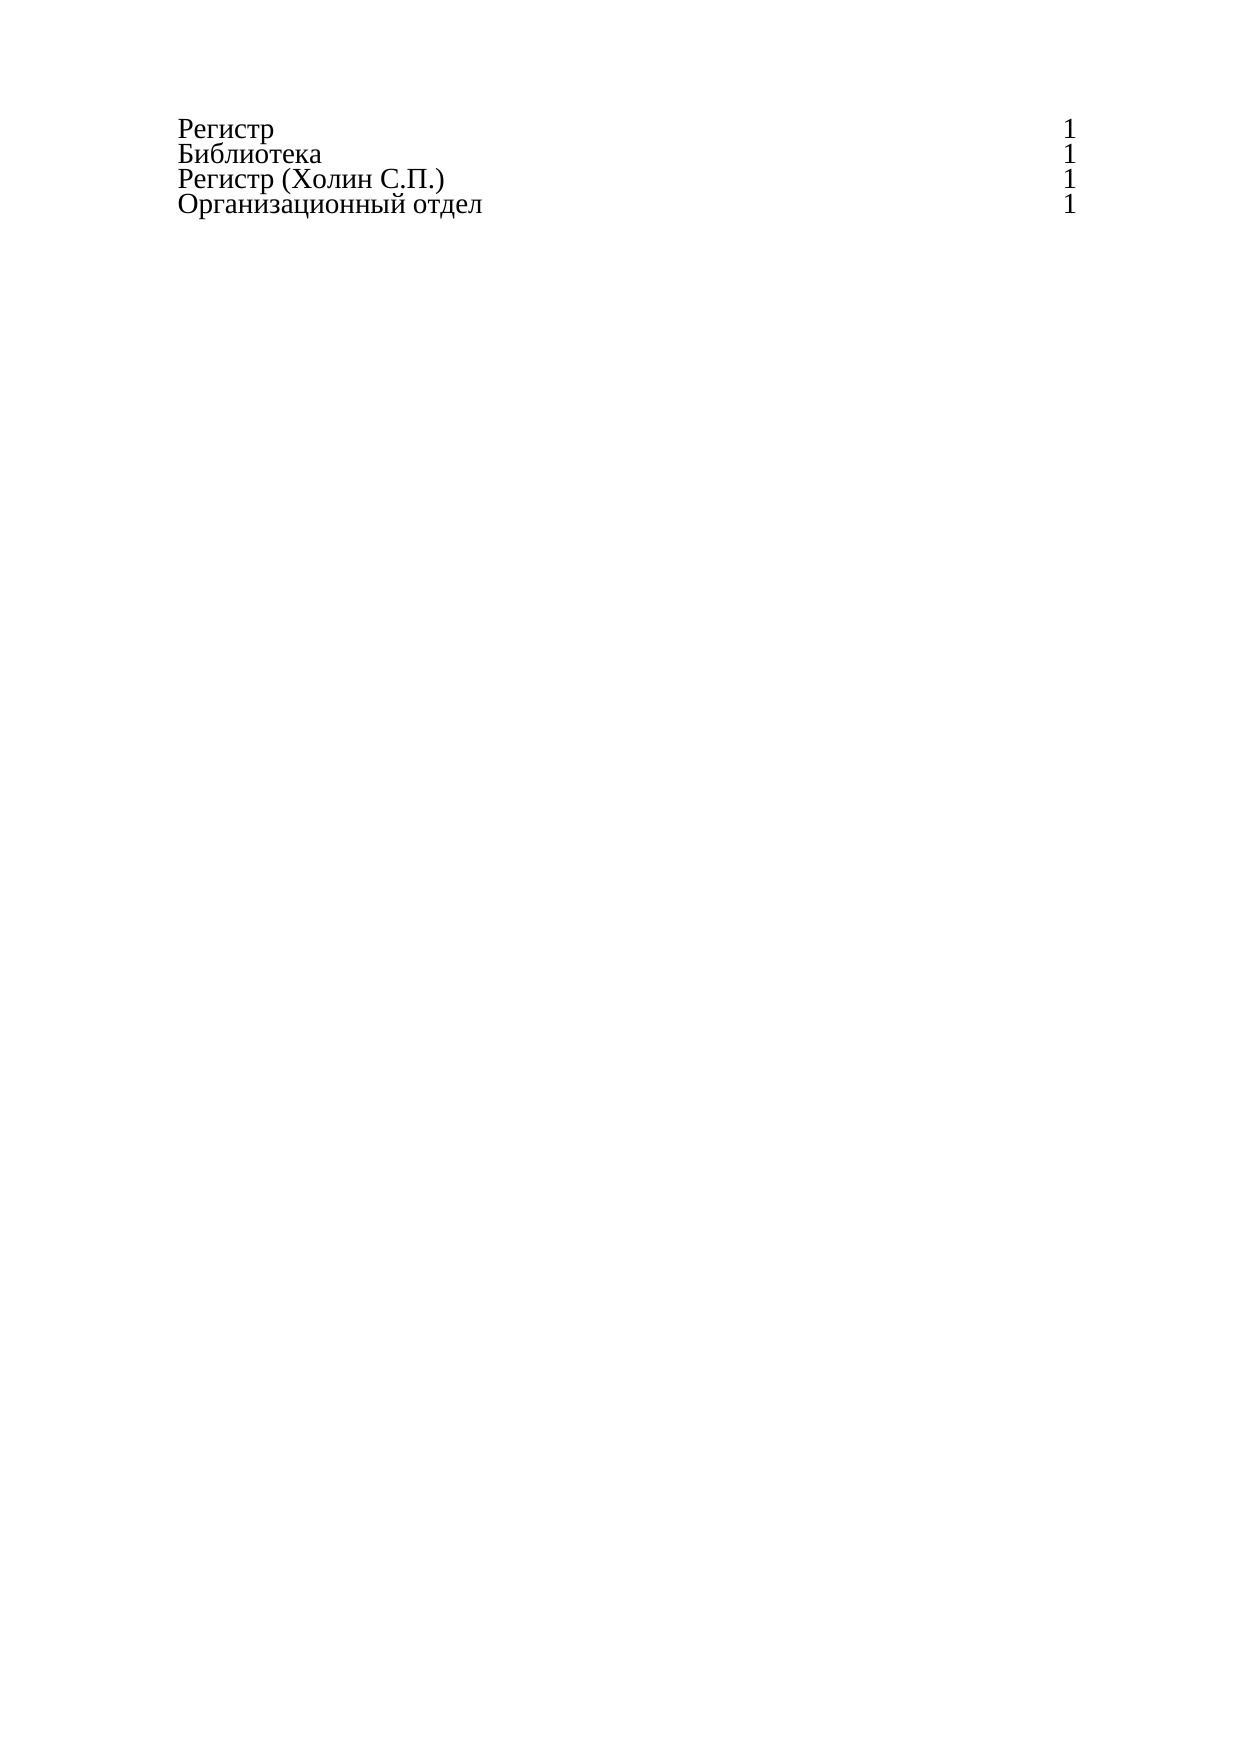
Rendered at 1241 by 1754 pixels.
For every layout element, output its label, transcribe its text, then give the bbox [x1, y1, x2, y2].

text Организационный отдел 1 [177, 193, 1152, 218]
text Библиотека 1 [177, 143, 1152, 168]
text Регистр (Холин С.П.) 1 [177, 168, 288, 193]
text Регистр 1 [177, 118, 1152, 143]
text Регистр (Холин С.П.) 1 [285, 168, 1152, 193]
